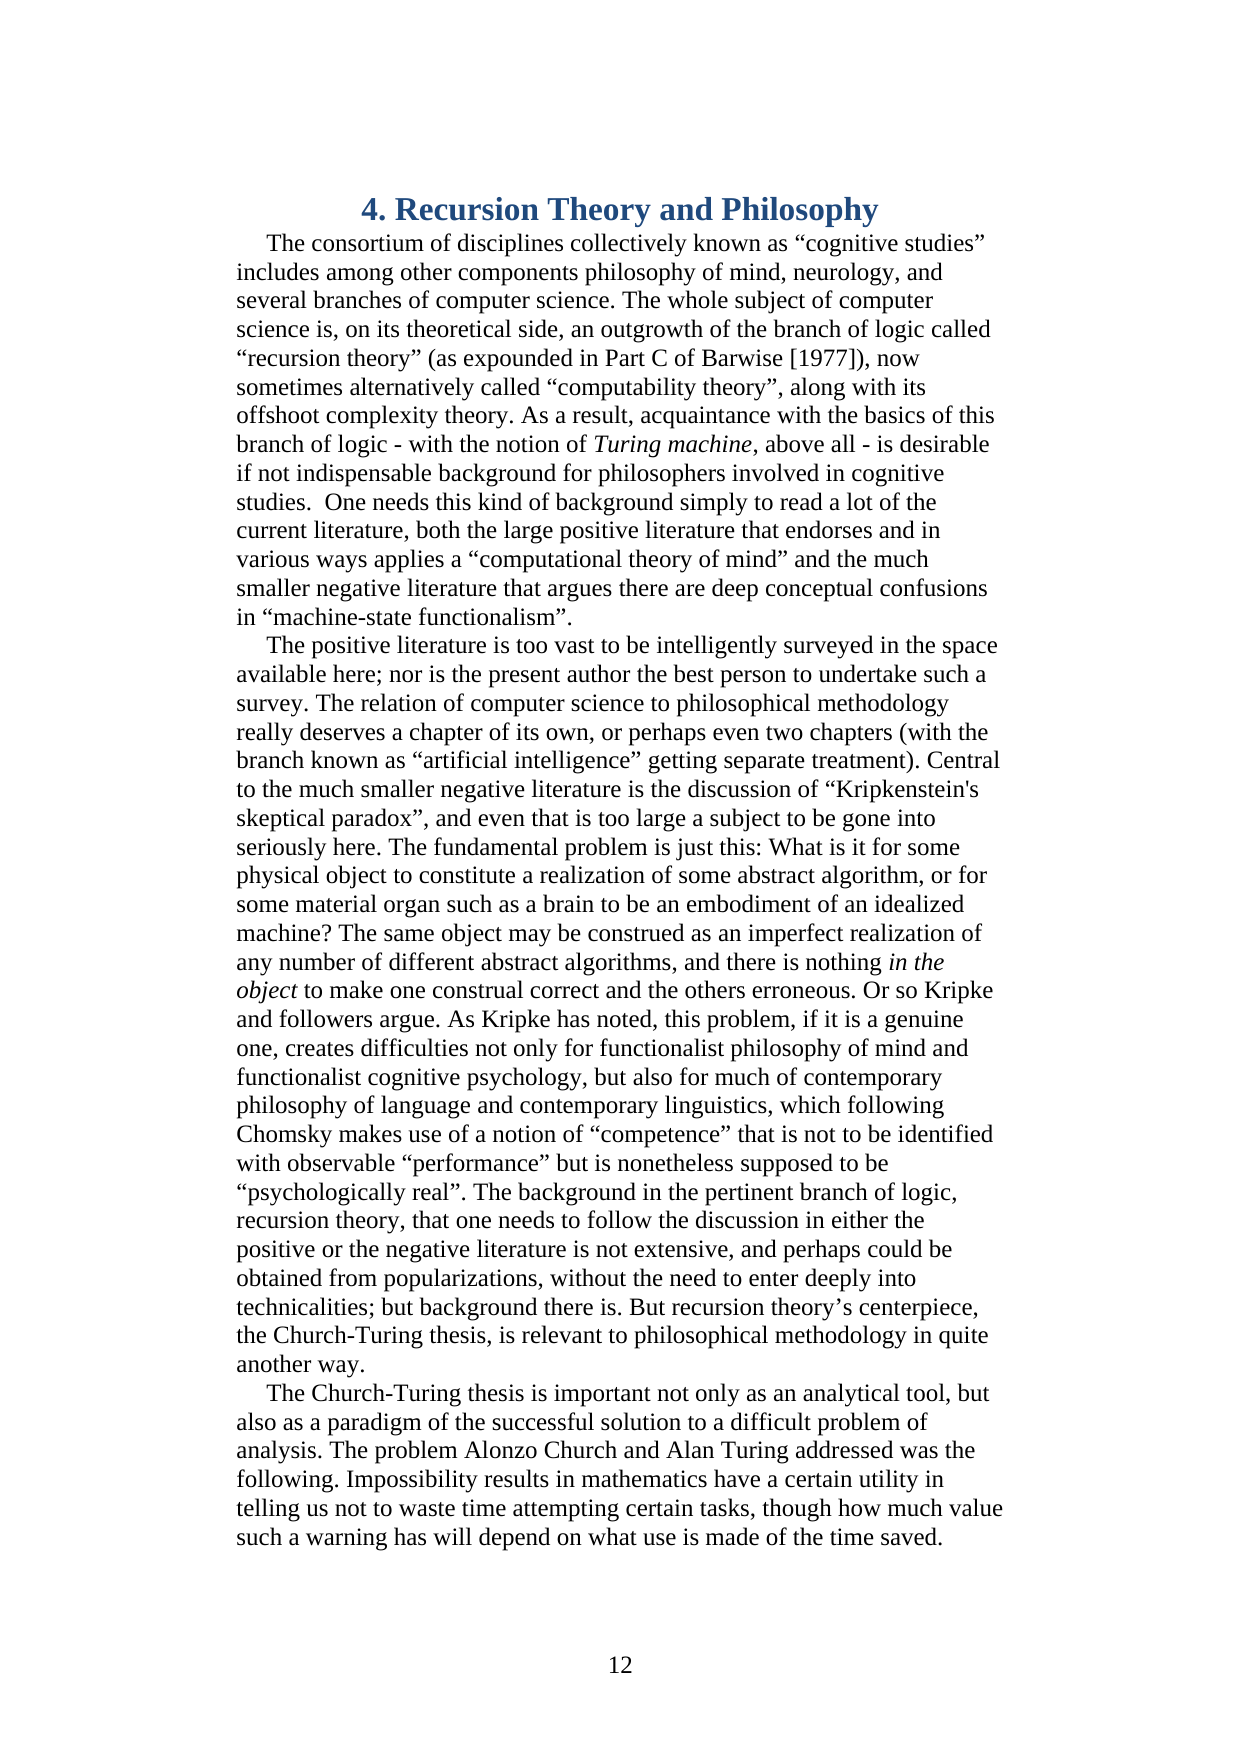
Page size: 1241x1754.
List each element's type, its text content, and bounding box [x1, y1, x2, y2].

text The consortium of disciplines collectively known as “cognitive studies” includes among other components philosophy of mind, neurology, and several branches of computer science. The whole subject of computer science is, on its theoretical side, an outgrowth of the branch of logic called “recursion theory” (as expounded in Part C of Barwise [1977]), now sometimes alternatively called “computability theory”, along with its offshoot complexity theory. As a result, acquaintance with the basics of this branch of logic - with the notion of Turing machine, above all - is desirable if not indispensable background for philosophers involved in cognitive studies. One needs this kind of background simply to read a lot of the current literature, both the large positive literature that endorses and in various ways applies a “computational theory of mind” and the much smaller negative literature that argues there are deep conceptual confusions in “machine-state functionalism”. [236, 228, 1004, 631]
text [236, 1378, 1004, 1551]
text The positive literature is too vast to be intelligently surveyed in the space available here; nor is the present author the best person to undertake such a survey. The relation of computer science to philosophical methodology really deserves a chapter of its own, or perhaps even two chapters (with the branch known as “artificial intelligence” getting separate treatment). Central to the much smaller negative literature is the discussion of “Kripkenstein's skeptical paradox”, and even that is too large a subject to be gone into seriously here. The fundamental problem is just this: What is it for some physical object to constitute a realization of some abstract algorithm, or for some material organ such as a brain to be an embodiment of an idealized machine? The same object may be construed as an imperfect realization of any number of different abstract algorithms, and there is nothing in the object to make one construal correct and the others erroneous. Or so Kripke and followers argue. As Kripke has noted, this problem, if it is a genuine one, creates difficulties not only for functionalist philosophy of mind and functionalist cognitive psychology, but also for much of contemporary philosophy of language and contemporary linguistics, which following Chomsky makes use of a notion of “competence” that is not to be identified with observable “performance” but is nonetheless supposed to be “psychologically real”. The background in the pertinent branch of logic, recursion theory, that one needs to follow the discussion in either the positive or the negative literature is not extensive, and perhaps could be obtained from popularizations, without the need to enter deeply into technicalities; but background there is. But recursion theory’s centerpiece, the Church-Turing thesis, is relevant to philosophical methodology in quite another way. [236, 631, 1004, 1378]
subtitle 4. Recursion Theory and Philosophy [236, 190, 1004, 228]
